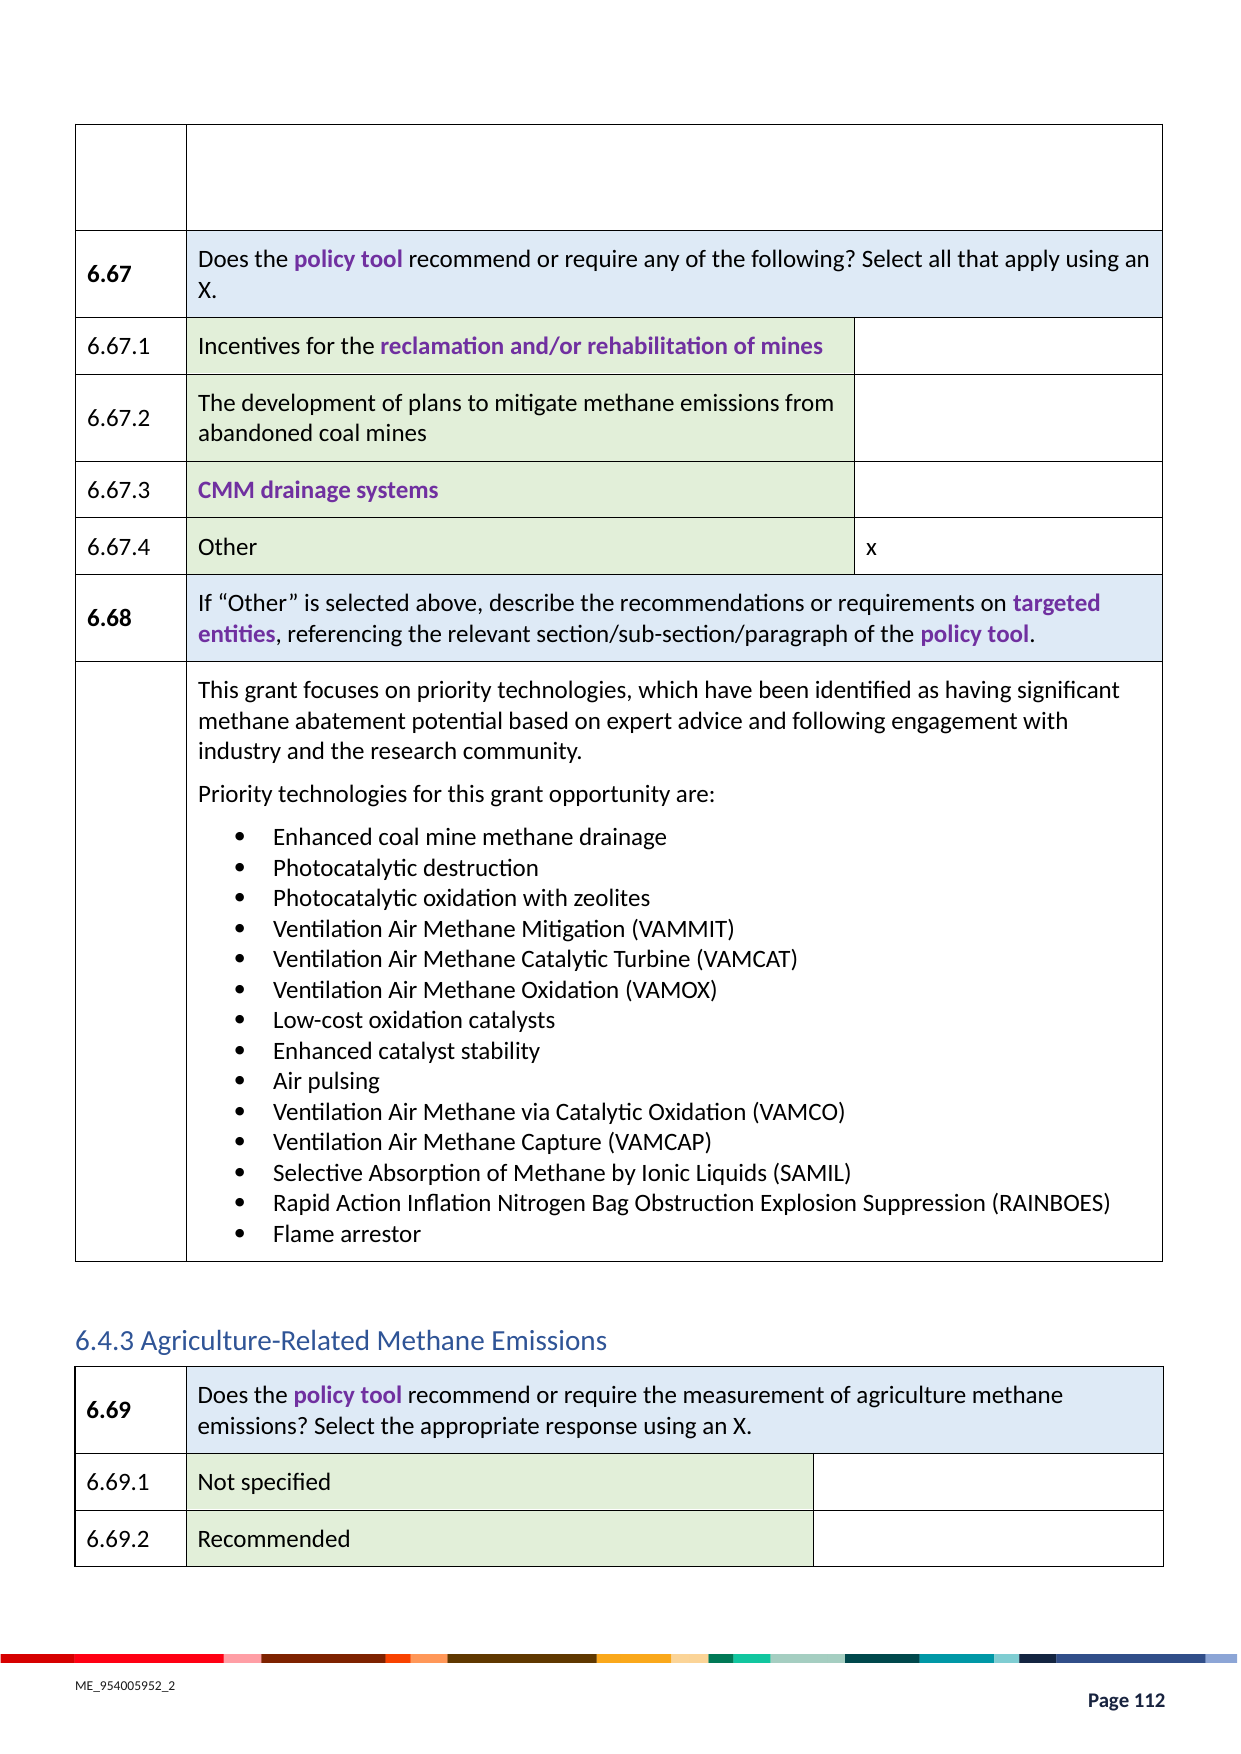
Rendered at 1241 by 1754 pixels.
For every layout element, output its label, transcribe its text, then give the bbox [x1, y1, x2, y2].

subtitle 6.4.3 Agriculture-Related Methane Emissions [75, 1322, 1165, 1357]
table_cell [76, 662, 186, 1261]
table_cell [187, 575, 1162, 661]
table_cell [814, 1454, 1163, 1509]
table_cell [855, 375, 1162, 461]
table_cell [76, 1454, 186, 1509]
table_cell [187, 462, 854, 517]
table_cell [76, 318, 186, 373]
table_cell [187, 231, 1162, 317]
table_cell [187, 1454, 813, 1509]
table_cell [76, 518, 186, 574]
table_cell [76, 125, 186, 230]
picture [0, 1654, 1236, 1663]
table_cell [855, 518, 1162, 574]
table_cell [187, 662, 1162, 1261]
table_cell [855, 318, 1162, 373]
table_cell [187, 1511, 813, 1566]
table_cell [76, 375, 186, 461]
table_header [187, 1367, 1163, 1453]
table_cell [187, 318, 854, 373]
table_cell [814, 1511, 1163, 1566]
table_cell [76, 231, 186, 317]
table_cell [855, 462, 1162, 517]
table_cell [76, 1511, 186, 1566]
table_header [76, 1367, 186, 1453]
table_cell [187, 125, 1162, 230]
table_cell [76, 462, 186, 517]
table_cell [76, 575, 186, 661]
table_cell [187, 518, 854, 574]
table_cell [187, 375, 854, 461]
